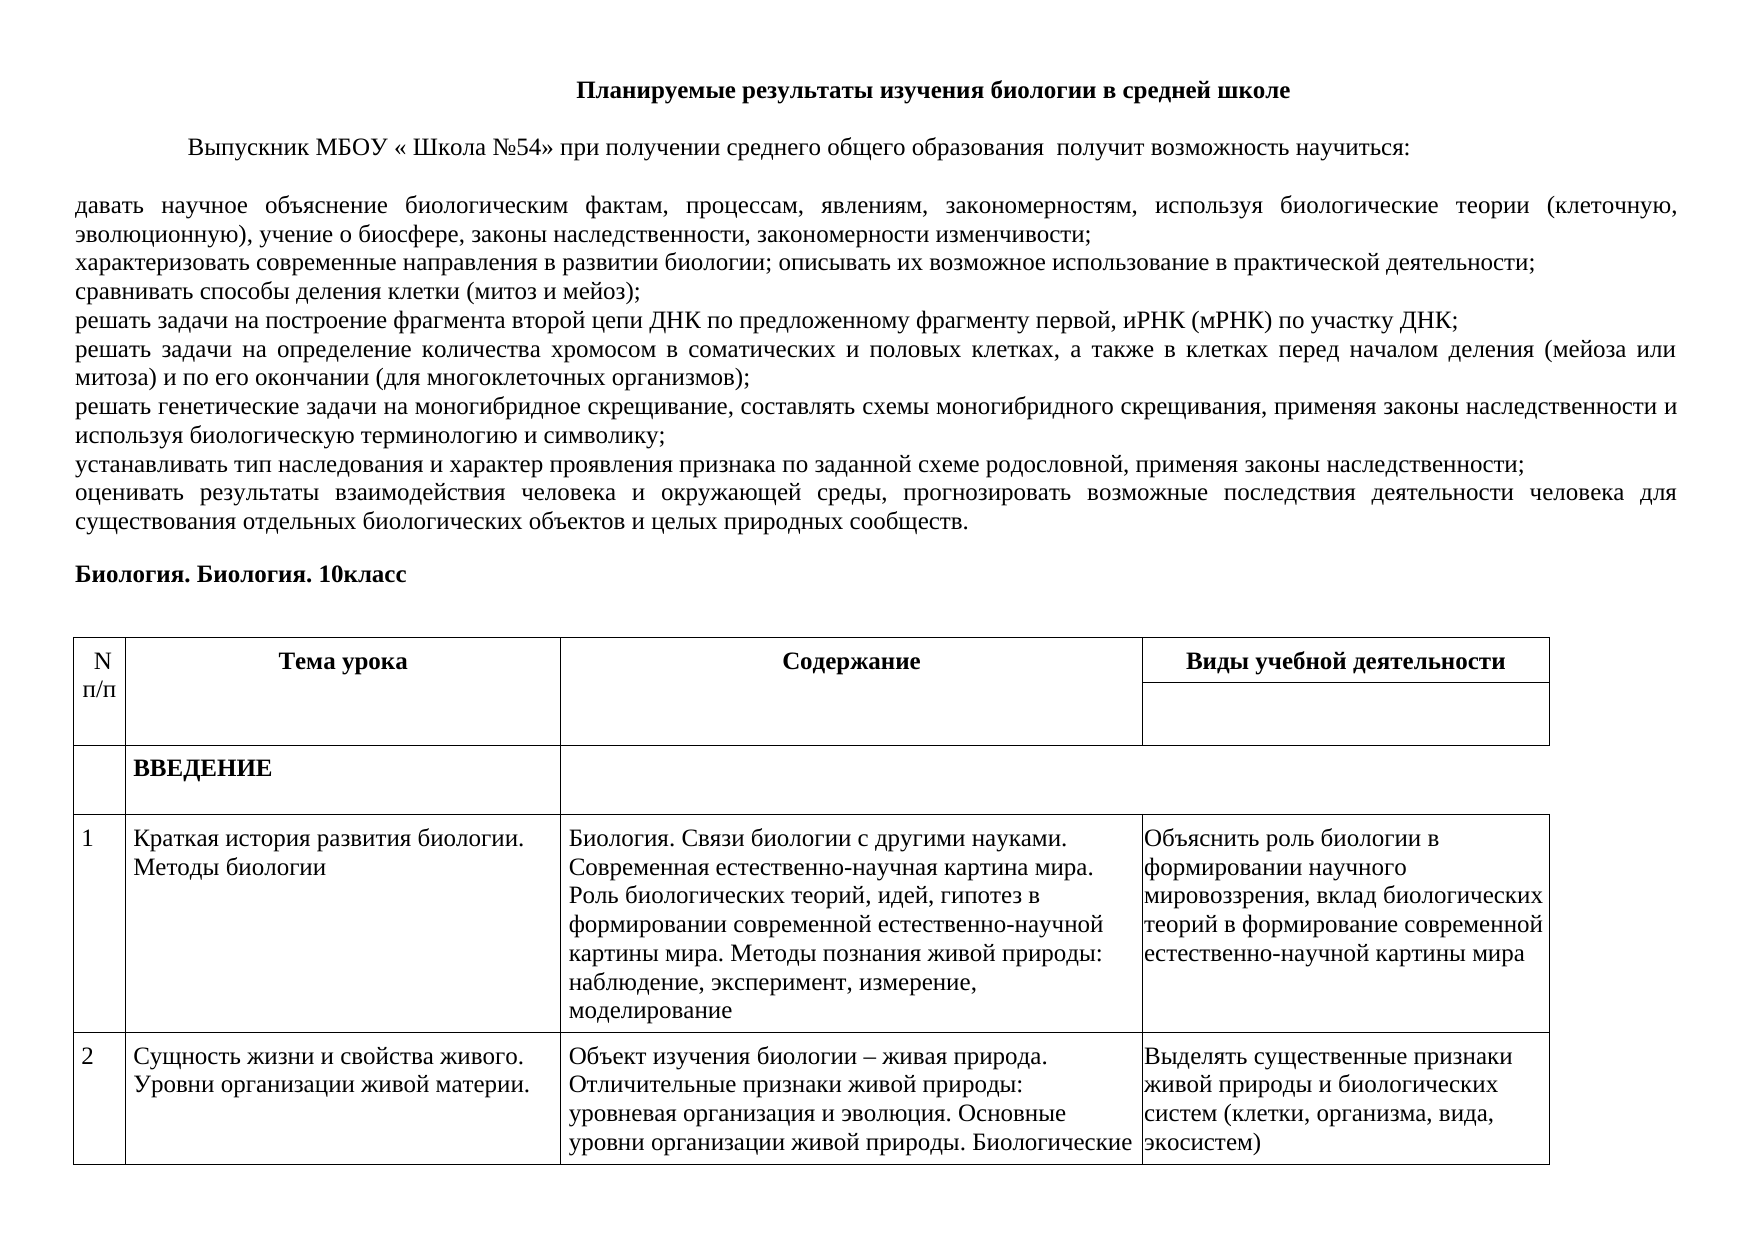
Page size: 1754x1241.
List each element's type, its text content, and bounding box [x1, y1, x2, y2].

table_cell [561, 1033, 1142, 1163]
table_cell 1 [74, 815, 125, 1032]
text решать задачи на определение количества хромосом в соматических и половых клетках, а также в клетках перед началом деления (мейоза или митоза) и по его окончании (для многоклеточных организмов); [75, 334, 1679, 391]
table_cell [126, 1033, 560, 1163]
text сравнивать способы деления клетки (митоз и мейоз); [75, 276, 1679, 305]
table_cell Объяснить роль биологии в формировании научного мировоззрения, вклад биологических теорий в формирование современной естественно-научной картины мира [1143, 815, 1549, 1032]
text оценивать результаты взаимодействия человека и окружающей среды, прогнозировать возможные последствия деятельности человека для существования отдельных биологических объектов и целых природных сообществ. [75, 477, 1679, 535]
table_cell ВВЕДЕНИЕ [126, 746, 560, 814]
text давать научное объяснение биологическим фактам, процессам, явлениям, закономерностям, используя биологические теории (клеточную, эволюционную), учение о биосфере, законы наследственности, закономерности изменчивости; [75, 190, 1679, 247]
table_header Виды учебной деятельности [1143, 638, 1549, 682]
text решать генетические задачи на моногибридное скрещивание, составлять схемы моногибридного скрещивания, применяя законы наследственности и используя биологическую терминологию и символику; [75, 391, 1679, 449]
table_cell [74, 746, 125, 814]
table_cell [1143, 683, 1549, 744]
text Планируемые результаты изучения биологии в средней школе [187, 75, 1679, 104]
table_cell Биология. Связи биологии с другими науками. Современная естественно-научная картина мира. Роль биологических теорий, идей, гипотез в формировании современной естественно-научной картины мира. Методы познания живой природы: наблюдение, эксперимент, измерение, моделирование [561, 815, 1142, 1032]
text Выпускник МБОУ « Школа №54» при получении среднего общего образования получит возможность научиться: [187, 132, 1679, 161]
text Биология. Биология. 10класс [75, 564, 1679, 587]
table_header N п/п [74, 638, 125, 744]
table_cell 2 [74, 1033, 125, 1163]
text устанавливать тип наследования и характер проявления признака по заданной схеме родословной, применяя законы наследственности; [75, 449, 1679, 477]
table_header Тема урока [126, 638, 560, 744]
text решать задачи на построение фрагмента второй цепи ДНК по предложенному фрагменту первой, иРНК (мРНК) по участку ДНК; [75, 305, 1679, 334]
table_header Содержание [561, 638, 1142, 744]
text характеризовать современные направления в развитии биологии; описывать их возможное использование в практической деятельности; [75, 247, 1679, 276]
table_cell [1143, 1033, 1549, 1163]
table_cell Краткая история развития биологии. Методы биологии [126, 815, 560, 1032]
